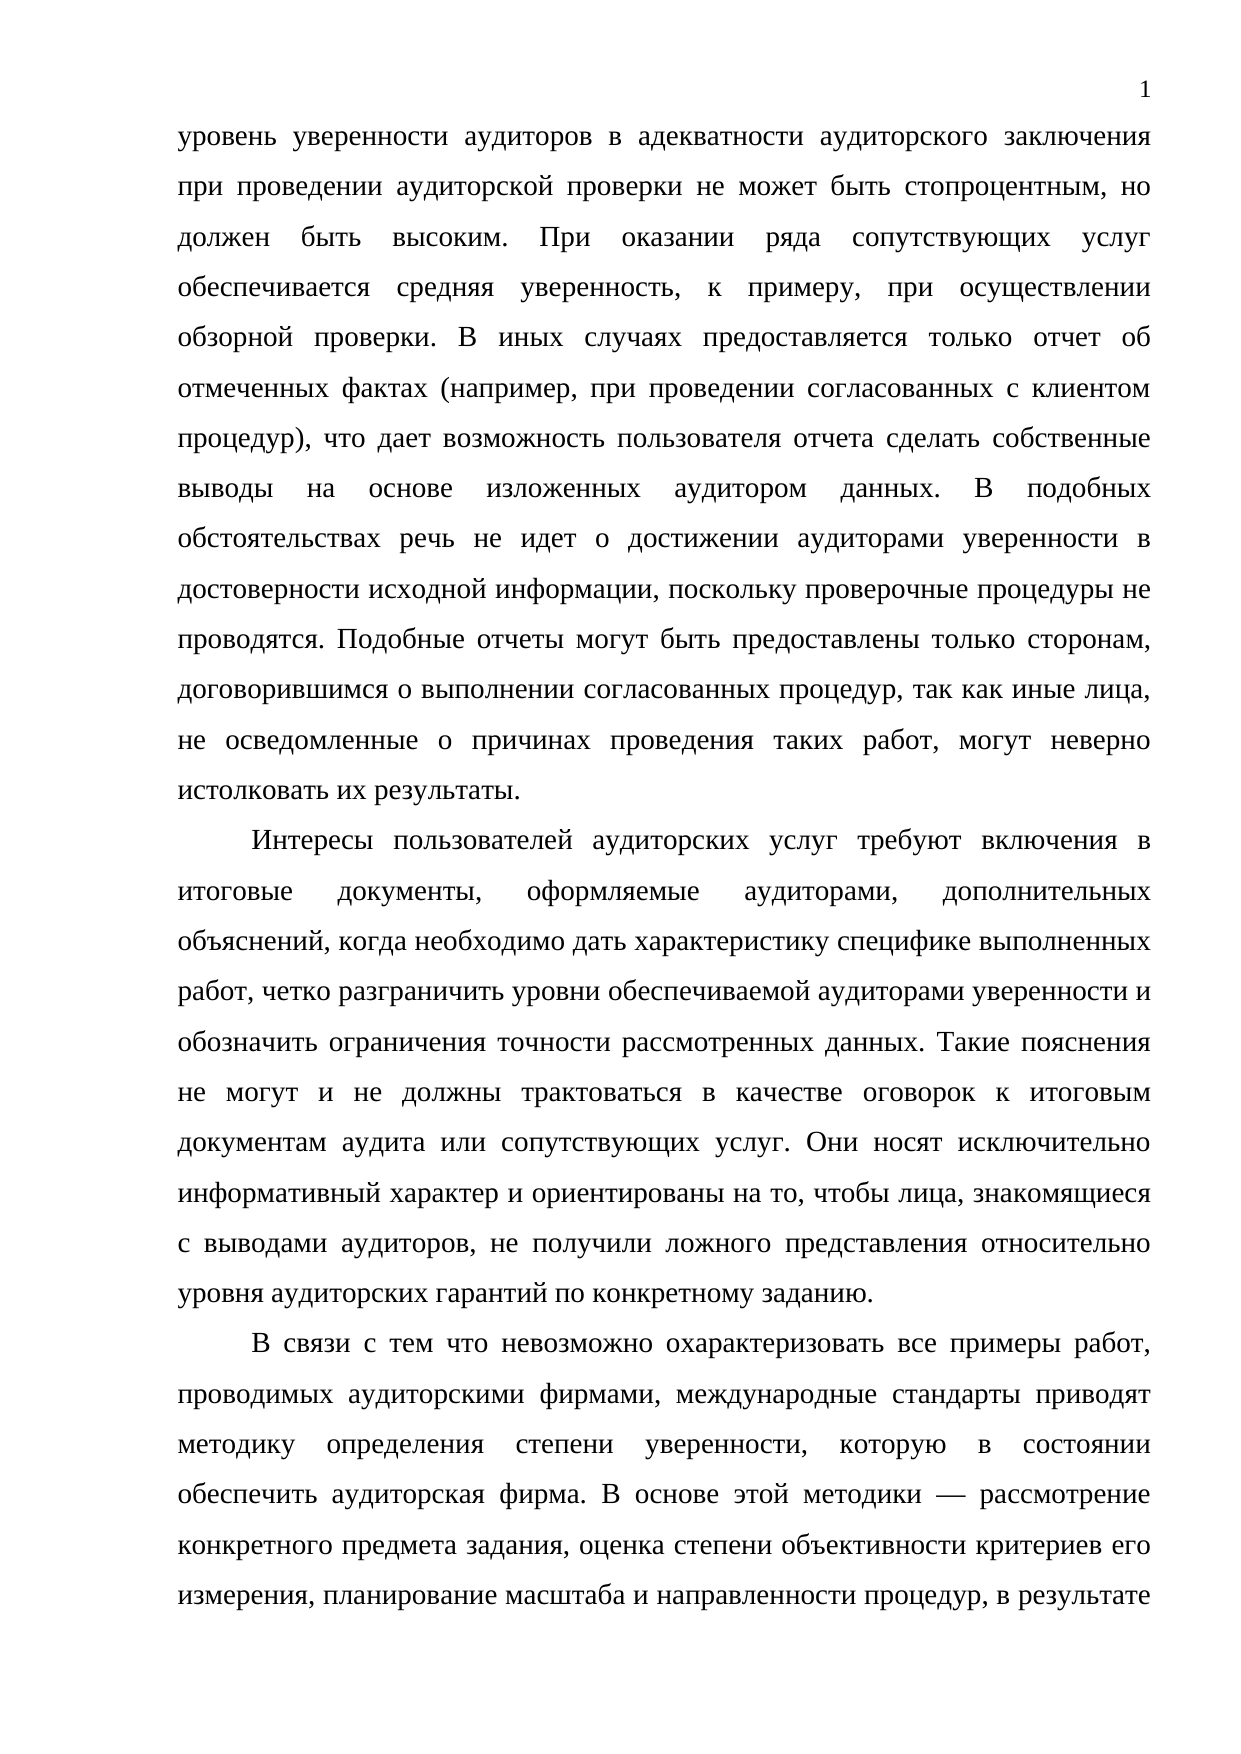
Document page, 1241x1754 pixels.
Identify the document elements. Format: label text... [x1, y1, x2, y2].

text Интересы пользователей аудиторских услуг требуют включения в итоговые документы, оформляемые аудиторами, дополнительных объяснений, когда необходимо дать характеристику специфике выполненных работ, четко разграничить уровни обеспечиваемой аудиторами уверенности и обозначить ограничения точности рассмотренных данных. Такие пояснения не могут и не должны трактоваться в качестве оговорок к итоговым документам аудита или сопутствующих услуг. Они носят исключительно информативный характер и ориентированы на то, чтобы лица, знакомящиеся с выводами аудиторов, не получили ложного представления относительно уровня аудиторских гарантий по конкретному заданию. [177, 822, 1152, 1309]
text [177, 1326, 1152, 1611]
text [177, 118, 1152, 806]
